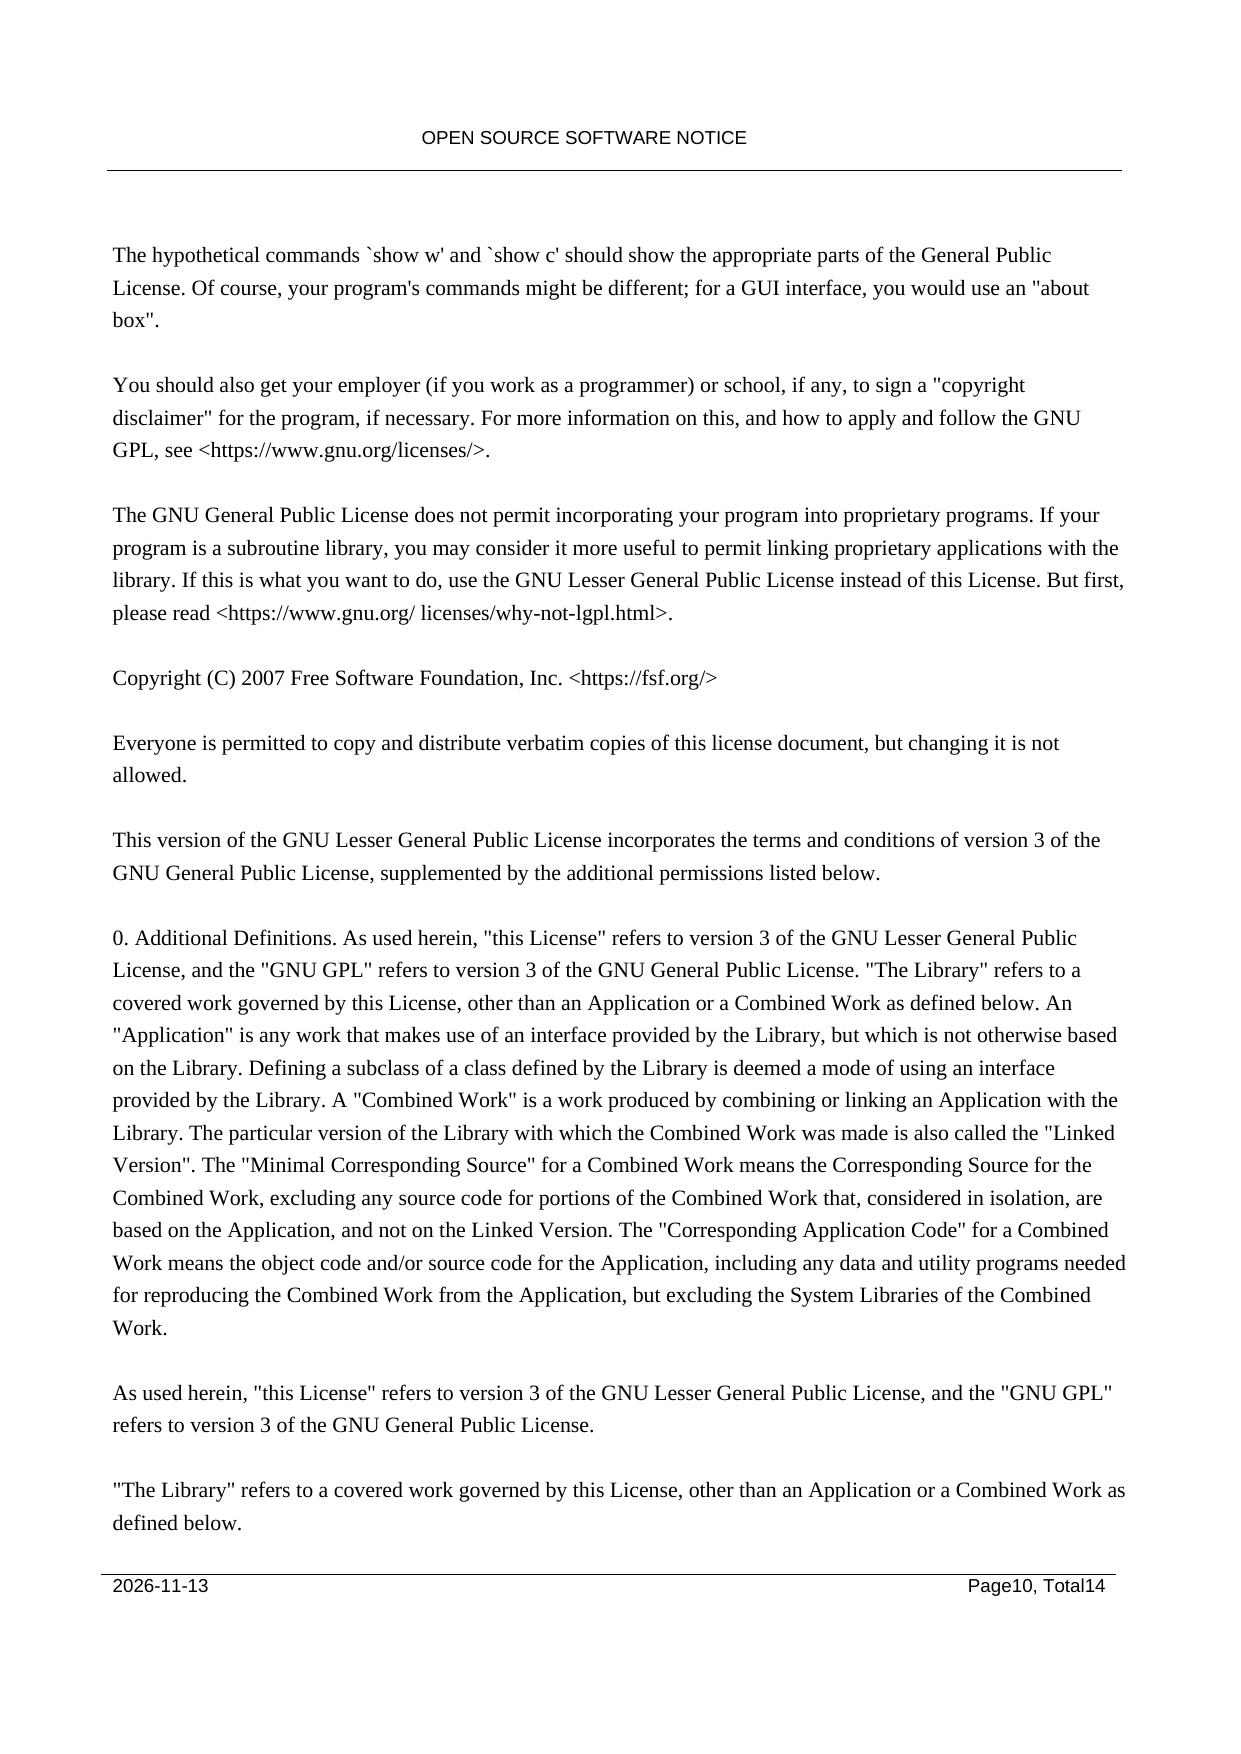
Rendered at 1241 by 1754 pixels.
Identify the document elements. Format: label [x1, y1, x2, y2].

text [112, 206, 1128, 1539]
